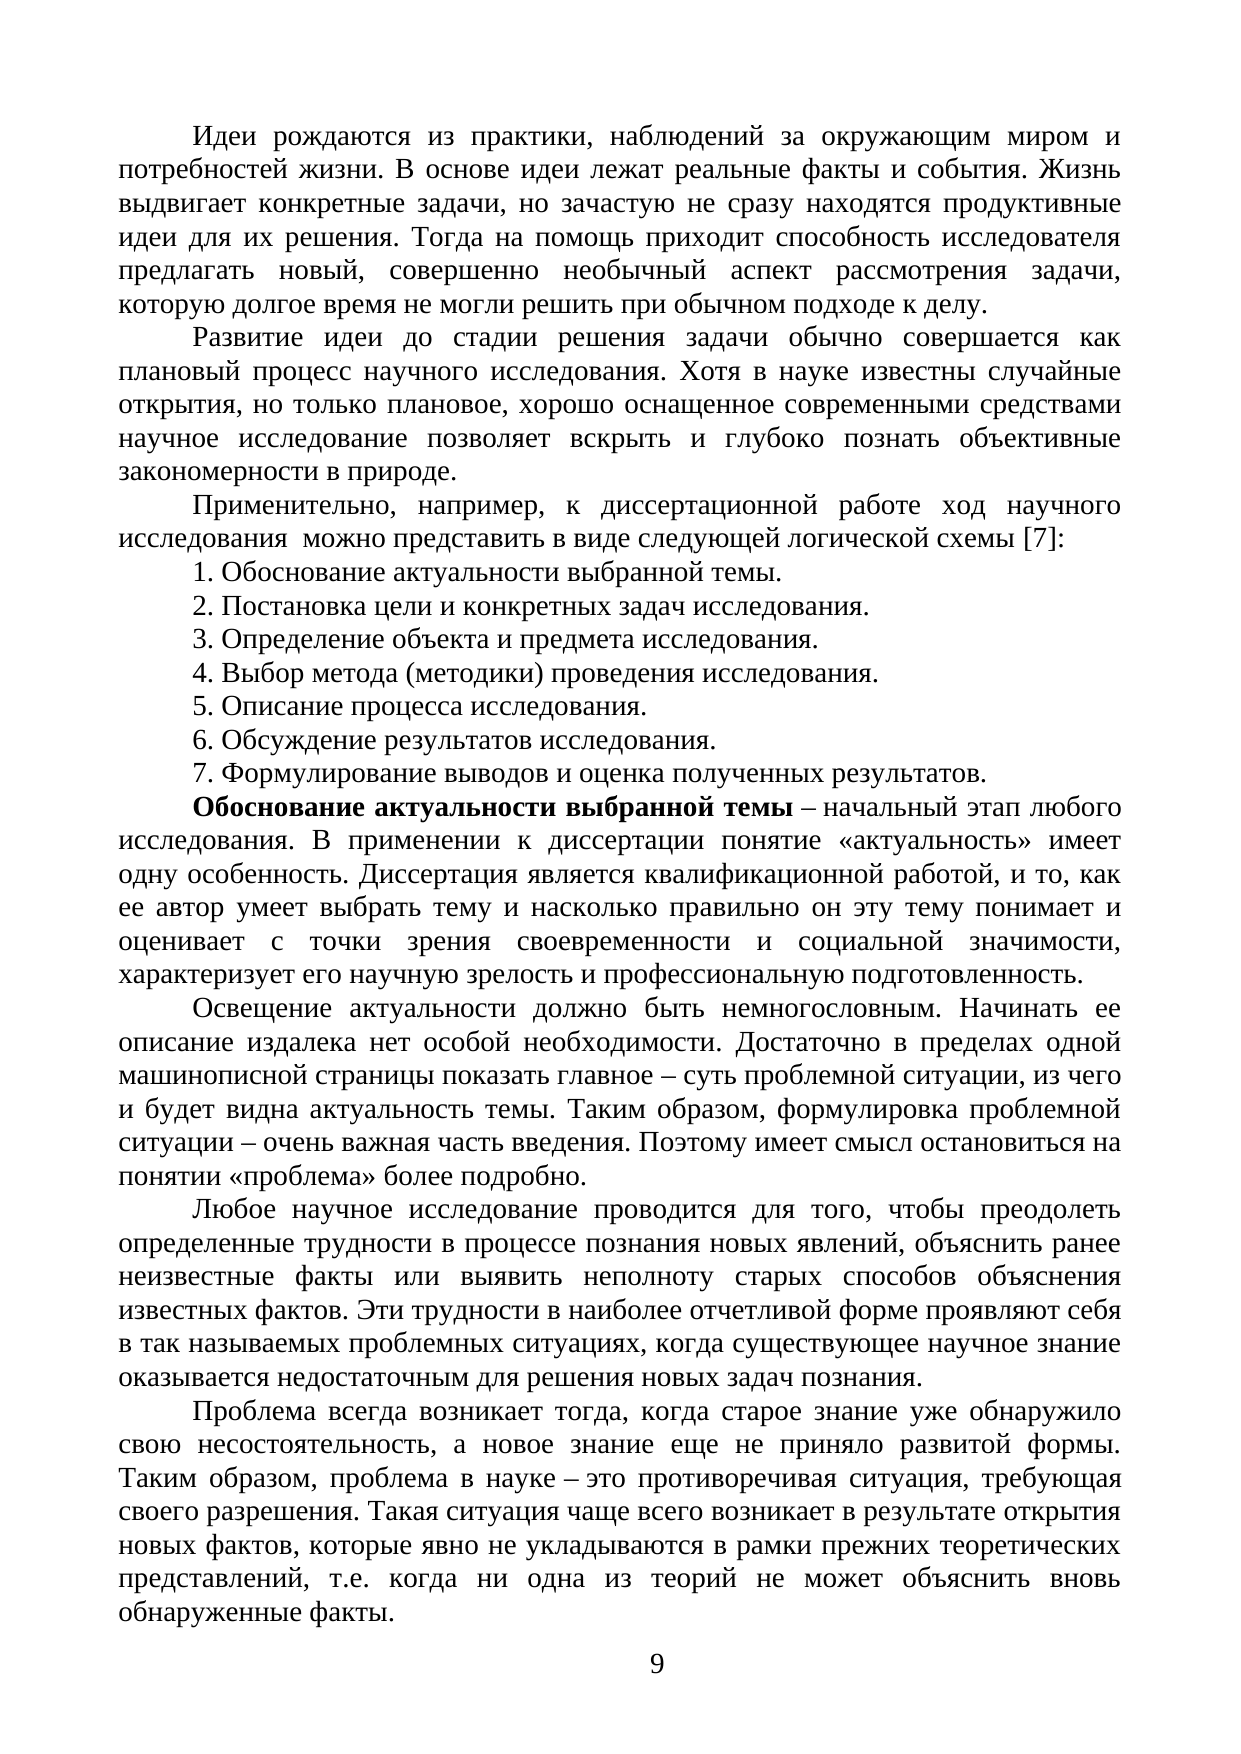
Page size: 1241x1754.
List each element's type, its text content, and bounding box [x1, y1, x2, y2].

text 4. Выбор метода (методики) проведения исследования. [118, 655, 1122, 688]
text Проблема всегда возникает тогда, когда старое знание уже обнаружило свою несостоятельность, а новое знание еще не приняло развитой формы. Таким образом, проблема в науке – это противоречивая ситуация, требующая своего разрешения. Такая ситуация чаще всего возникает в результате открытия новых фактов, которые явно не укладываются в рамки прежних теоретических представлений, т.е. когда ни одна из теорий не может объяснить вновь обнаруженные факты. [118, 1393, 1122, 1627]
text 6. Обсуждение результатов исследования. [118, 722, 1122, 755]
text Обоснование актуальности выбранной темы – начальный этап любого исследования. В применении к диссертации понятие «актуальность» имеет одну особенность. Диссертация является квалификационной работой, и то, как ее автор умеет выбрать тему и насколько правильно он эту тему понимает и оценивает с точки зрения своевременности и социальной значимости, характеризует его научную зрелость и профессиональную подготовленность. [118, 789, 1122, 990]
text 5. Описание процесса исследования. [118, 688, 1122, 722]
text 2. Постановка цели и конкретных задач исследования. [118, 588, 1122, 621]
text 1. Обоснование актуальности выбранной темы. [118, 554, 1122, 588]
text Развитие идеи до стадии решения задачи обычно совершается как плановый процесс научного исследования. Хотя в науке известны случайные открытия, но только плановое, хорошо оснащенное современными средствами научное исследование позволяет вскрыть и глубоко познать объективные закономерности в природе. [118, 319, 1122, 487]
text 3. Определение объекта и предмета исследования. [118, 621, 1122, 655]
text Любое научное исследование проводится для того, чтобы преодолеть определенные трудности в процессе познания новых явлений, объяснить ранее неизвестные факты или выявить неполноту старых способов объяснения известных фактов. Эти трудности в наиболее отчетливой форме проявляют себя в так называемых проблемных ситуациях, когда существующее научное знание оказывается недостаточным для решения новых задач познания. [118, 1191, 1122, 1393]
text 7. Формулирование выводов и оценка полученных результатов. [118, 755, 1122, 789]
text Освещение актуальности должно быть немногословным. Начинать ее описание издалека нет особой необходимости. Достаточно в пределах одной машинописной страницы показать главное – суть проблемной ситуации, из чего и будет видна актуальность темы. Таким образом, формулировка проблемной ситуации – очень важная часть введения. Поэтому имеет смысл остановиться на понятии «проблема» более подробно. [118, 990, 1122, 1191]
text Идеи рождаются из практики, наблюдений за окружающим миром и потребностей жизни. В основе идеи лежат реальные факты и события. Жизнь выдвигает конкретные задачи, но зачастую не сразу находятся продуктивные идеи для их решения. Тогда на помощь приходит способность исследователя предлагать новый, совершенно необычный аспект рассмотрения задачи, которую долгое время не могли решить при обычном подходе к делу. [118, 118, 1122, 319]
text Применительно, например, к диссертационной работе ход научного исследования можно представить в виде следующей логической схемы [7]: [118, 487, 1122, 554]
